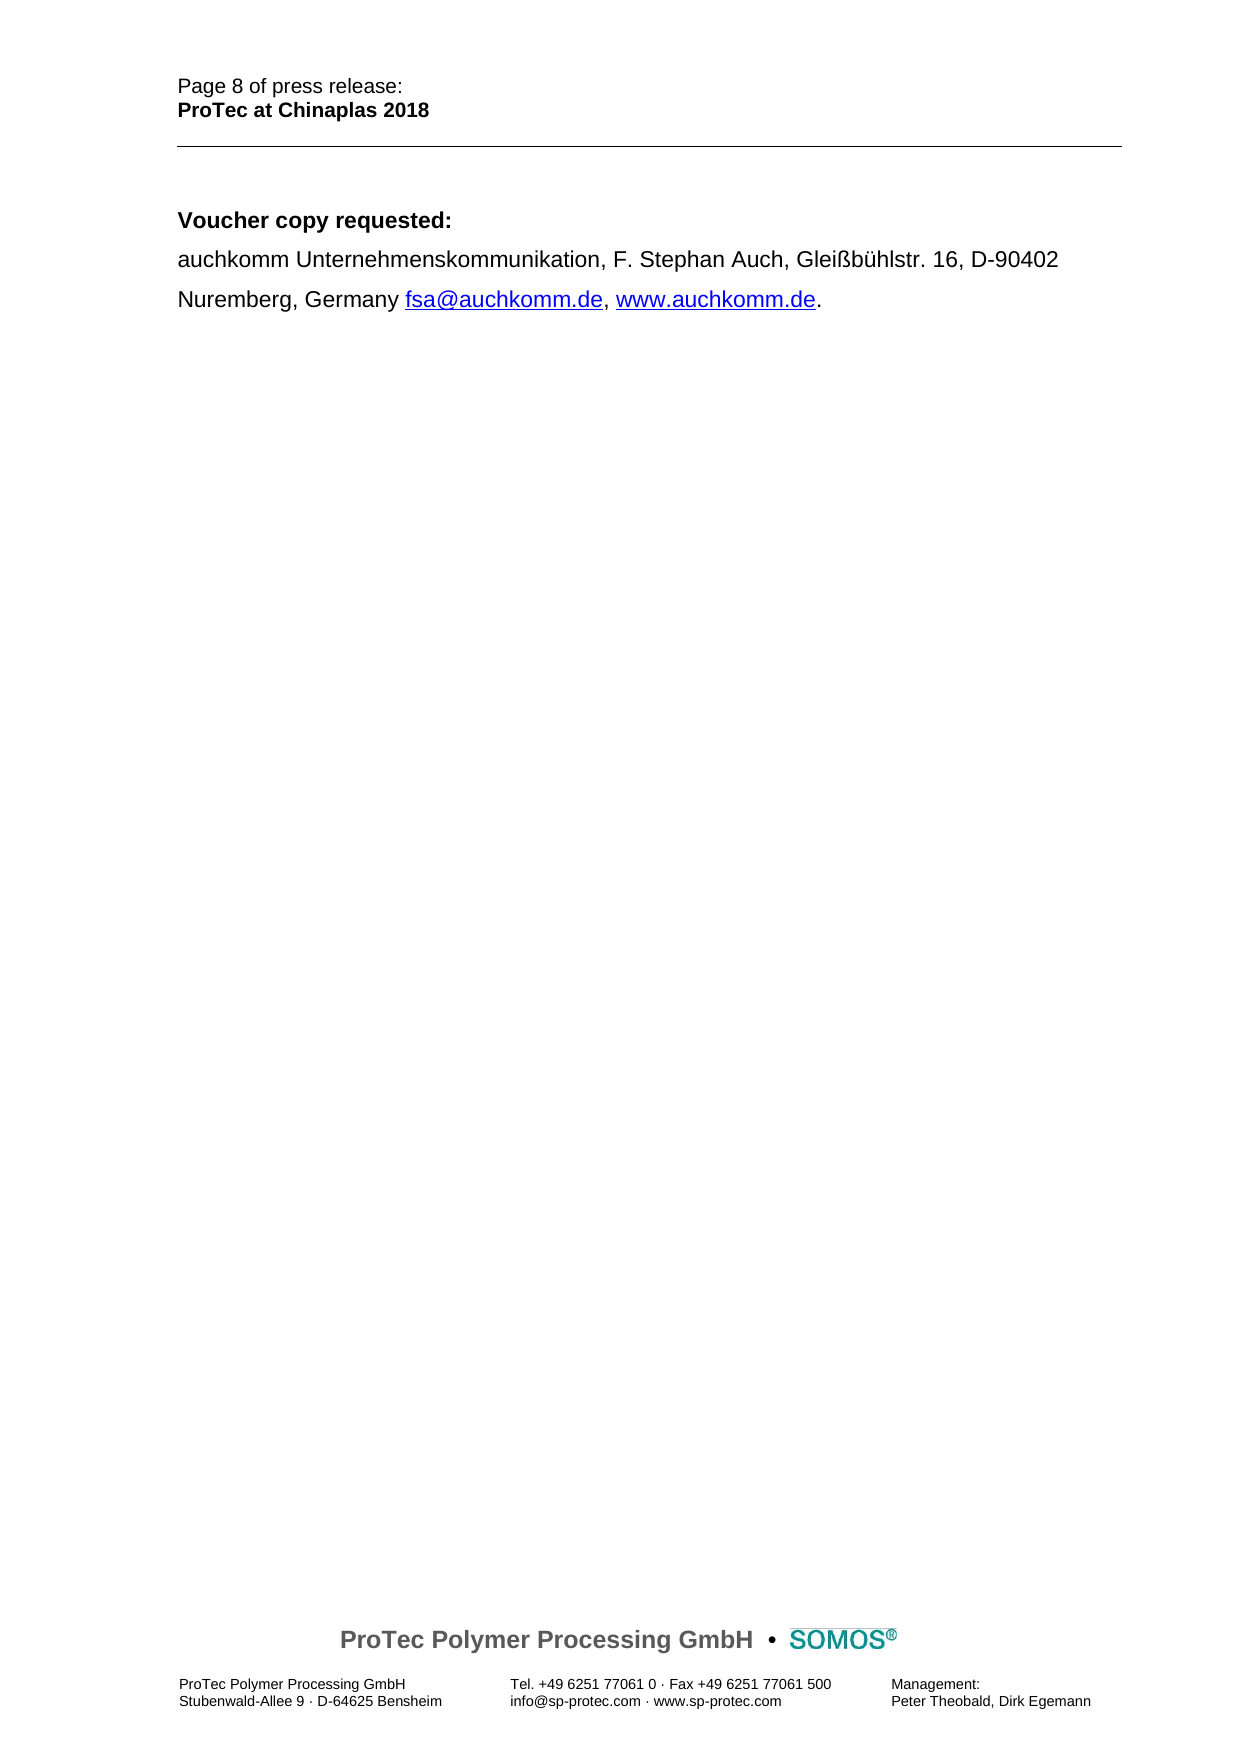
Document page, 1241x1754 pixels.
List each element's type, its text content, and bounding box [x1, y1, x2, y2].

picture [790, 1628, 897, 1649]
text Voucher copy requested: auchkomm Unternehmenskommunikation, F. Stephan Auch, Gleißbühlstr. 16, D-90402 Nuremberg, Germany fsa@auchkomm.de, www.auchkomm.de. [177, 207, 1122, 312]
